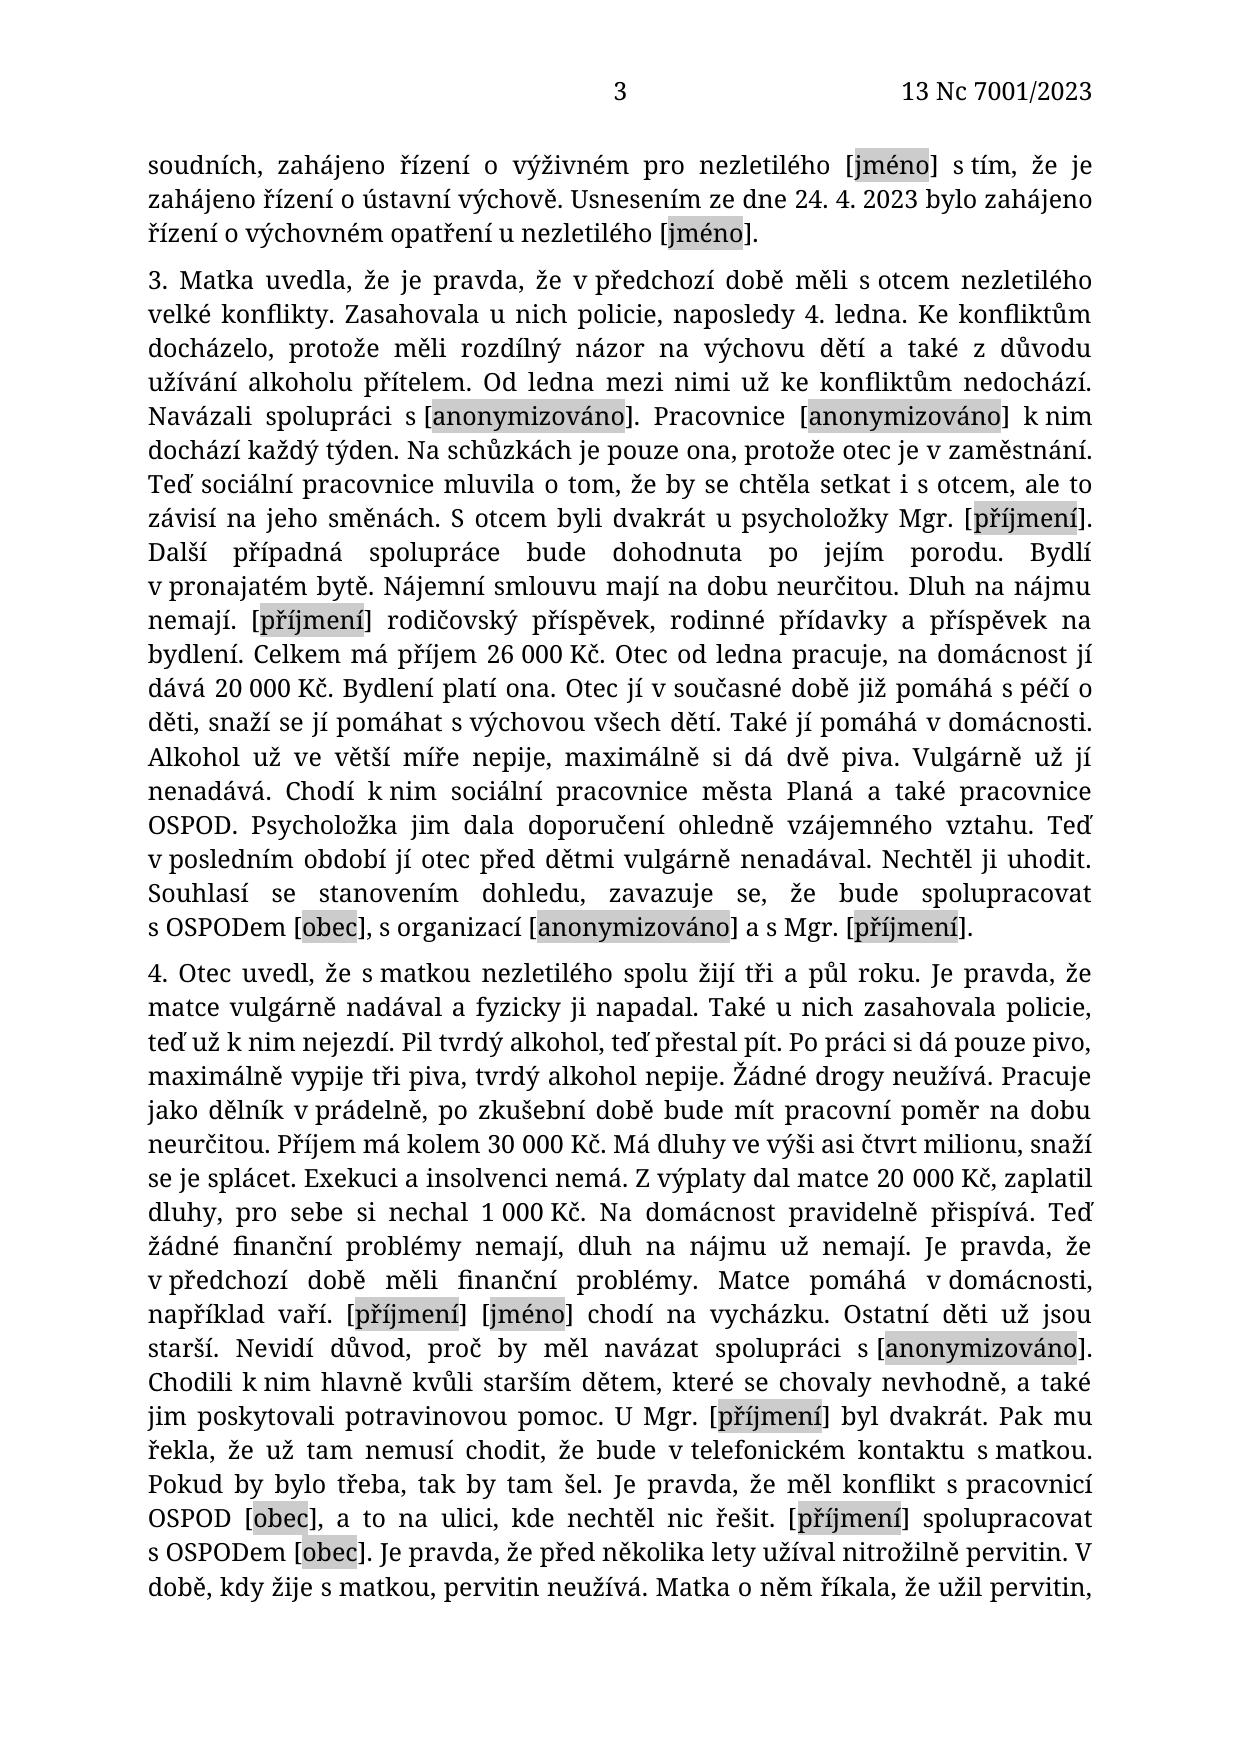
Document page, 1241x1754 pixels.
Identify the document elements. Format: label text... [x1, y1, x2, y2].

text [148, 148, 1093, 250]
text 3. Matka uvedla, že je pravda, že v předchozí době měli s otcem nezletilého velké konflikty. Zasahovala u nich policie, naposledy 4. ledna. Ke konfliktům docházelo, protože měli rozdílný názor na výchovu dětí a také z důvodu užívání alkoholu přítelem. Od ledna mezi nimi už ke konfliktům nedochází. Navázali spolupráci s [anonymizováno]. Pracovnice [anonymizováno] k nim dochází každý týden. Na schůzkách je pouze ona, protože otec je v zaměstnání. Teď sociální pracovnice mluvila o tom, že by se chtěla setkat i s otcem, ale to závisí na jeho směnách. S otcem byli dvakrát u psycholožky Mgr. [příjmení]. Další případná spolupráce bude dohodnuta po jejím porodu. Bydlí v pronajatém bytě. Nájemní smlouvu mají na dobu neurčitou. Dluh na nájmu nemají. [příjmení] rodičovský příspěvek, rodinné přídavky a příspěvek na bydlení. Celkem má příjem 26 000 Kč. Otec od ledna pracuje, na domácnost jí dává 20 000 Kč. Bydlení platí ona. Otec jí v současné době již pomáhá s péčí o děti, snaží se jí pomáhat s výchovou všech dětí. Také jí pomáhá v domácnosti. Alkohol už ve větší míře nepije, maximálně si dá dvě piva. Vulgárně už jí nenadává. Chodí k nim sociální pracovnice města Planá a také pracovnice OSPOD. Psycholožka jim dala doporučení ohledně vzájemného vztahu. Teď v posledním období jí otec před dětmi vulgárně nenadával. Nechtěl ji uhodit. Souhlasí se stanovením dohledu, zavazuje se, že bude spolupracovat s OSPODem [obec], s organizací [anonymizováno] a s Mgr. [příjmení]. [148, 262, 1093, 943]
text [148, 956, 1093, 1603]
